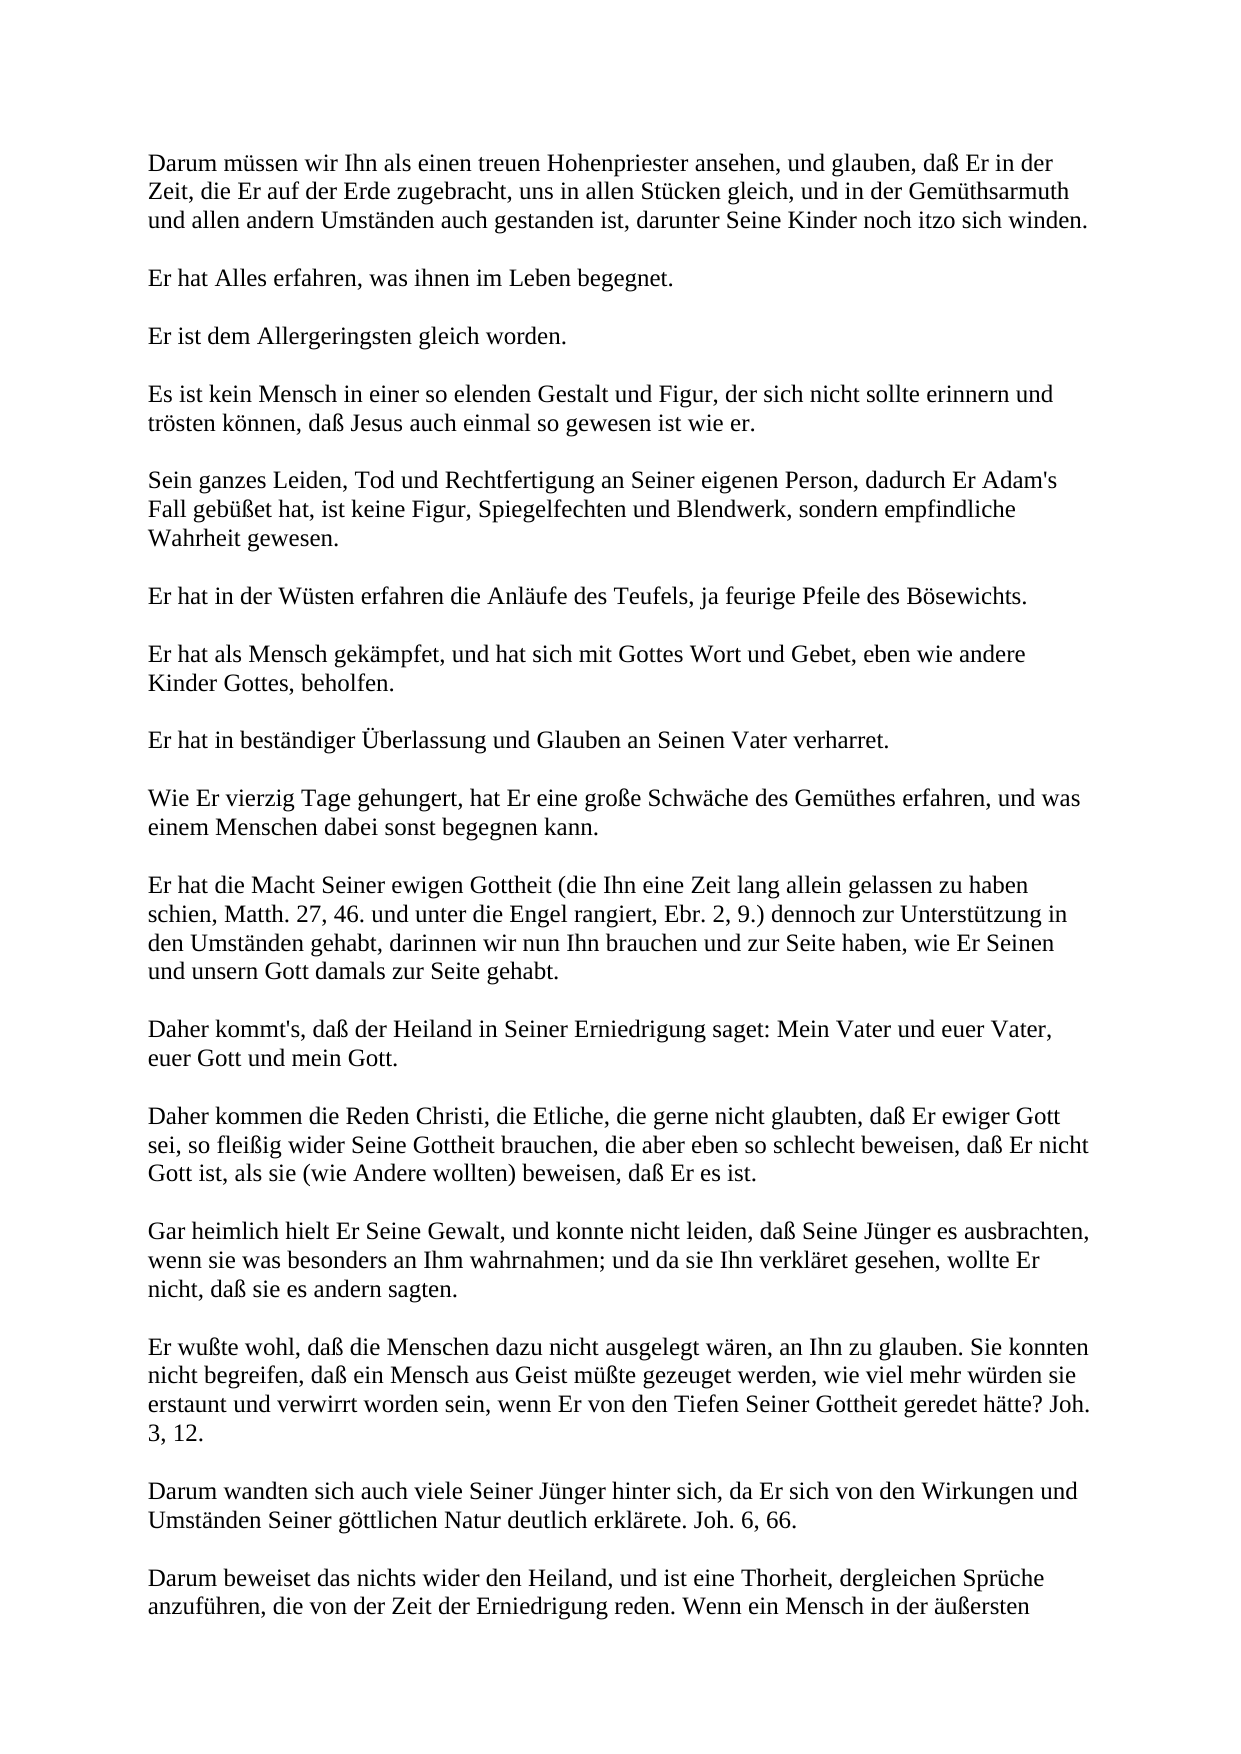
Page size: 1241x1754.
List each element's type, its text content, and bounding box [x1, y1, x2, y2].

text Er hat in der Wüsten erfahren die Anläufe des Teufels, ja feurige Pfeile des Bösewichts. [148, 581, 1093, 610]
text Darum wandten sich auch viele Seiner Jünger hinter sich, da Er sich von den Wirkungen und Umständen Seiner göttlichen Natur deutlich erklärete. Joh. 6, 66. [148, 1476, 1093, 1533]
text Es ist kein Mensch in einer so elenden Gestalt und Figur, der sich nicht sollte erinnern und trösten können, daß Jesus auch einmal so gewesen ist wie er. [148, 379, 1093, 436]
text Wie Er vierzig Tage gehungert, hat Er eine große Schwäche des Gemüthes erfahren, und was einem Menschen dabei sonst begegnen kann. [148, 783, 1093, 841]
text Er hat Alles erfahren, was ihnen im Leben begegnet. [148, 263, 1093, 292]
text Sein ganzes Leiden, Tod und Rechtfertigung an Seiner eigenen Person, dadurch Er Adam's Fall gebüßet hat, ist keine Figur, Spiegelfechten und Blendwerk, sondern empfindliche Wahrheit gewesen. [148, 466, 1093, 552]
text Er ist dem Allergeringsten gleich worden. [148, 321, 1093, 350]
text Er hat die Macht Seiner ewigen Gottheit (die Ihn eine Zeit lang allein gelassen zu haben schien, Matth. 27, 46. und unter die Engel rangiert, Ebr. 2, 9.) dennoch zur Unterstützung in den Umständen gehabt, darinnen wir nun Ihn brauchen und zur Seite haben, wie Er Seinen und unsern Gott damals zur Seite gehabt. [148, 870, 1093, 985]
text Er hat in beständiger Überlassung und Glauben an Seinen Vater verharret. [148, 726, 1093, 754]
text Gar heimlich hielt Er Seine Gewalt, und konnte nicht leiden, daß Seine Jünger es ausbrachten, wenn sie was besonders an Ihm wahrnahmen; und da sie Ihn verkläret gesehen, wollte Er nicht, daß sie es andern sagten. [148, 1216, 1093, 1303]
text Er wußte wohl, daß die Menschen dazu nicht ausgelegt wären, an Ihn zu glauben. Sie konnten nicht begreifen, daß ein Mensch aus Geist müßte gezeuget werden, wie viel mehr würden sie erstaunt und verwirrt worden sein, wenn Er von den Tiefen Seiner Gottheit geredet hätte? Joh. 3, 12. [148, 1332, 1093, 1447]
text Darum müssen wir Ihn als einen treuen Hohenpriester ansehen, und glauben, daß Er in der Zeit, die Er auf der Erde zugebracht, uns in allen Stücken gleich, und in der Gemüthsarmuth und allen andern Umständen auch gestanden ist, darunter Seine Kinder noch itzo sich winden. [148, 148, 1093, 234]
text Daher kommt's, daß der Heiland in Seiner Erniedrigung saget: Mein Vater und euer Vater, euer Gott und mein Gott. [148, 1014, 1093, 1072]
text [148, 1563, 1093, 1620]
text Daher kommen die Reden Christi, die Etliche, die gerne nicht glaubten, daß Er ewiger Gott sei, so fleißig wider Seine Gottheit brauchen, die aber eben so schlecht beweisen, daß Er nicht Gott ist, als sie (wie Andere wollten) beweisen, daß Er es ist. [148, 1101, 1093, 1187]
text Er hat als Mensch gekämpfet, und hat sich mit Gottes Wort und Gebet, eben wie andere Kinder Gottes, beholfen. [148, 639, 1093, 696]
